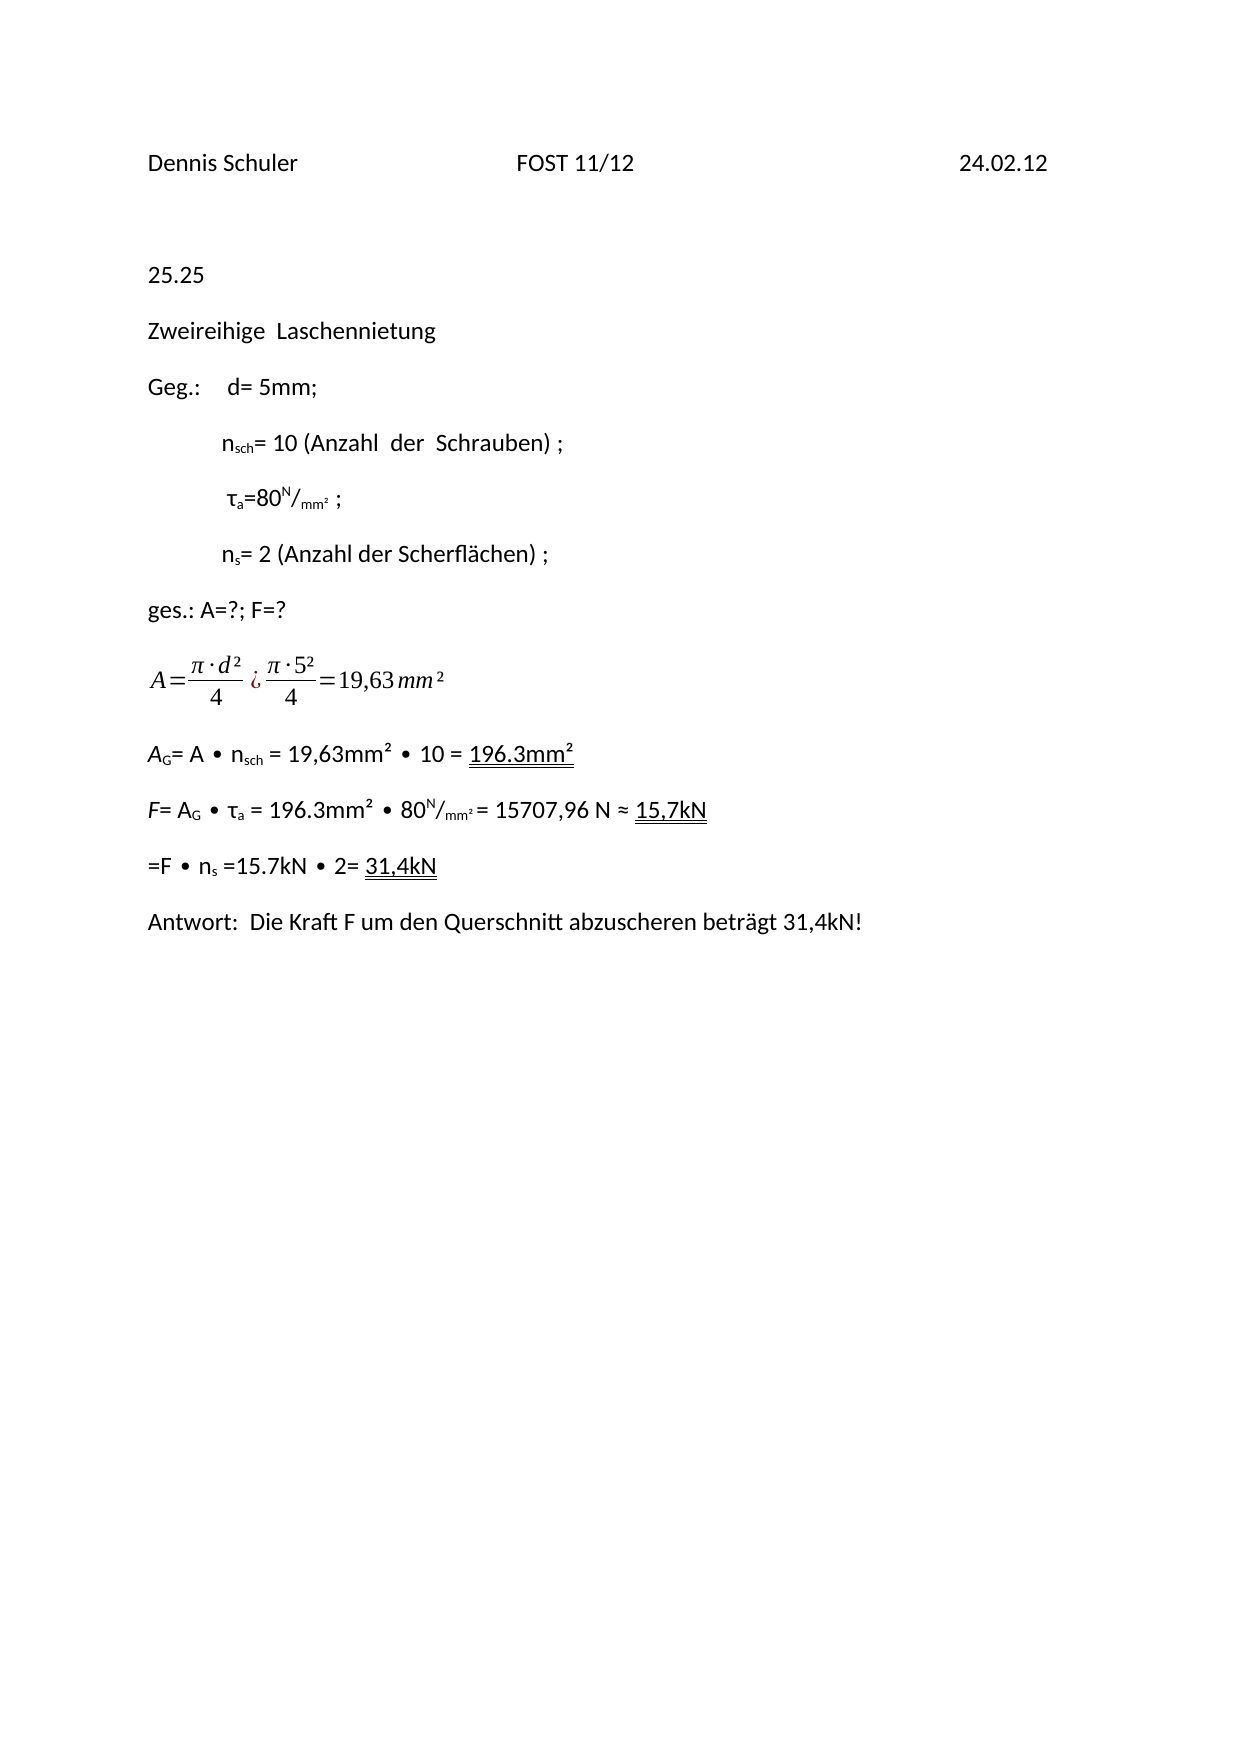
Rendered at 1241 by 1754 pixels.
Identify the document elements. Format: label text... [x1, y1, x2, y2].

text 25.25 [148, 259, 1093, 290]
text =F ∙ ns =15.7kN ∙ 2= 31,4kN [148, 850, 1093, 880]
text ges.: A=?; F=? [148, 594, 1093, 625]
text Antwort: Die Kraft F um den Querschnitt abzuscheren beträgt 31,4kN! [148, 906, 1093, 936]
text nsch= 10 (Anzahl der Schrauben) ; [148, 427, 1093, 457]
text Zweireihige Laschennietung [148, 315, 1093, 346]
text τa=80N/mm² ; [148, 483, 1093, 513]
text Dennis Schuler FOST 11/12 24.02.12 [148, 148, 1093, 178]
text AG= A ∙ nsch = 19,63mm² ∙ 10 = 196.3mm² [148, 738, 1093, 769]
text F= AG ∙ τa = 196.3mm² ∙ 80N/mm² = 15707,96 N ≈ 15,7kN [148, 794, 1093, 824]
text Geg.: d= 5mm; [148, 371, 1093, 401]
text ns= 2 (Anzahl der Scherflächen) ; [221, 538, 1093, 569]
